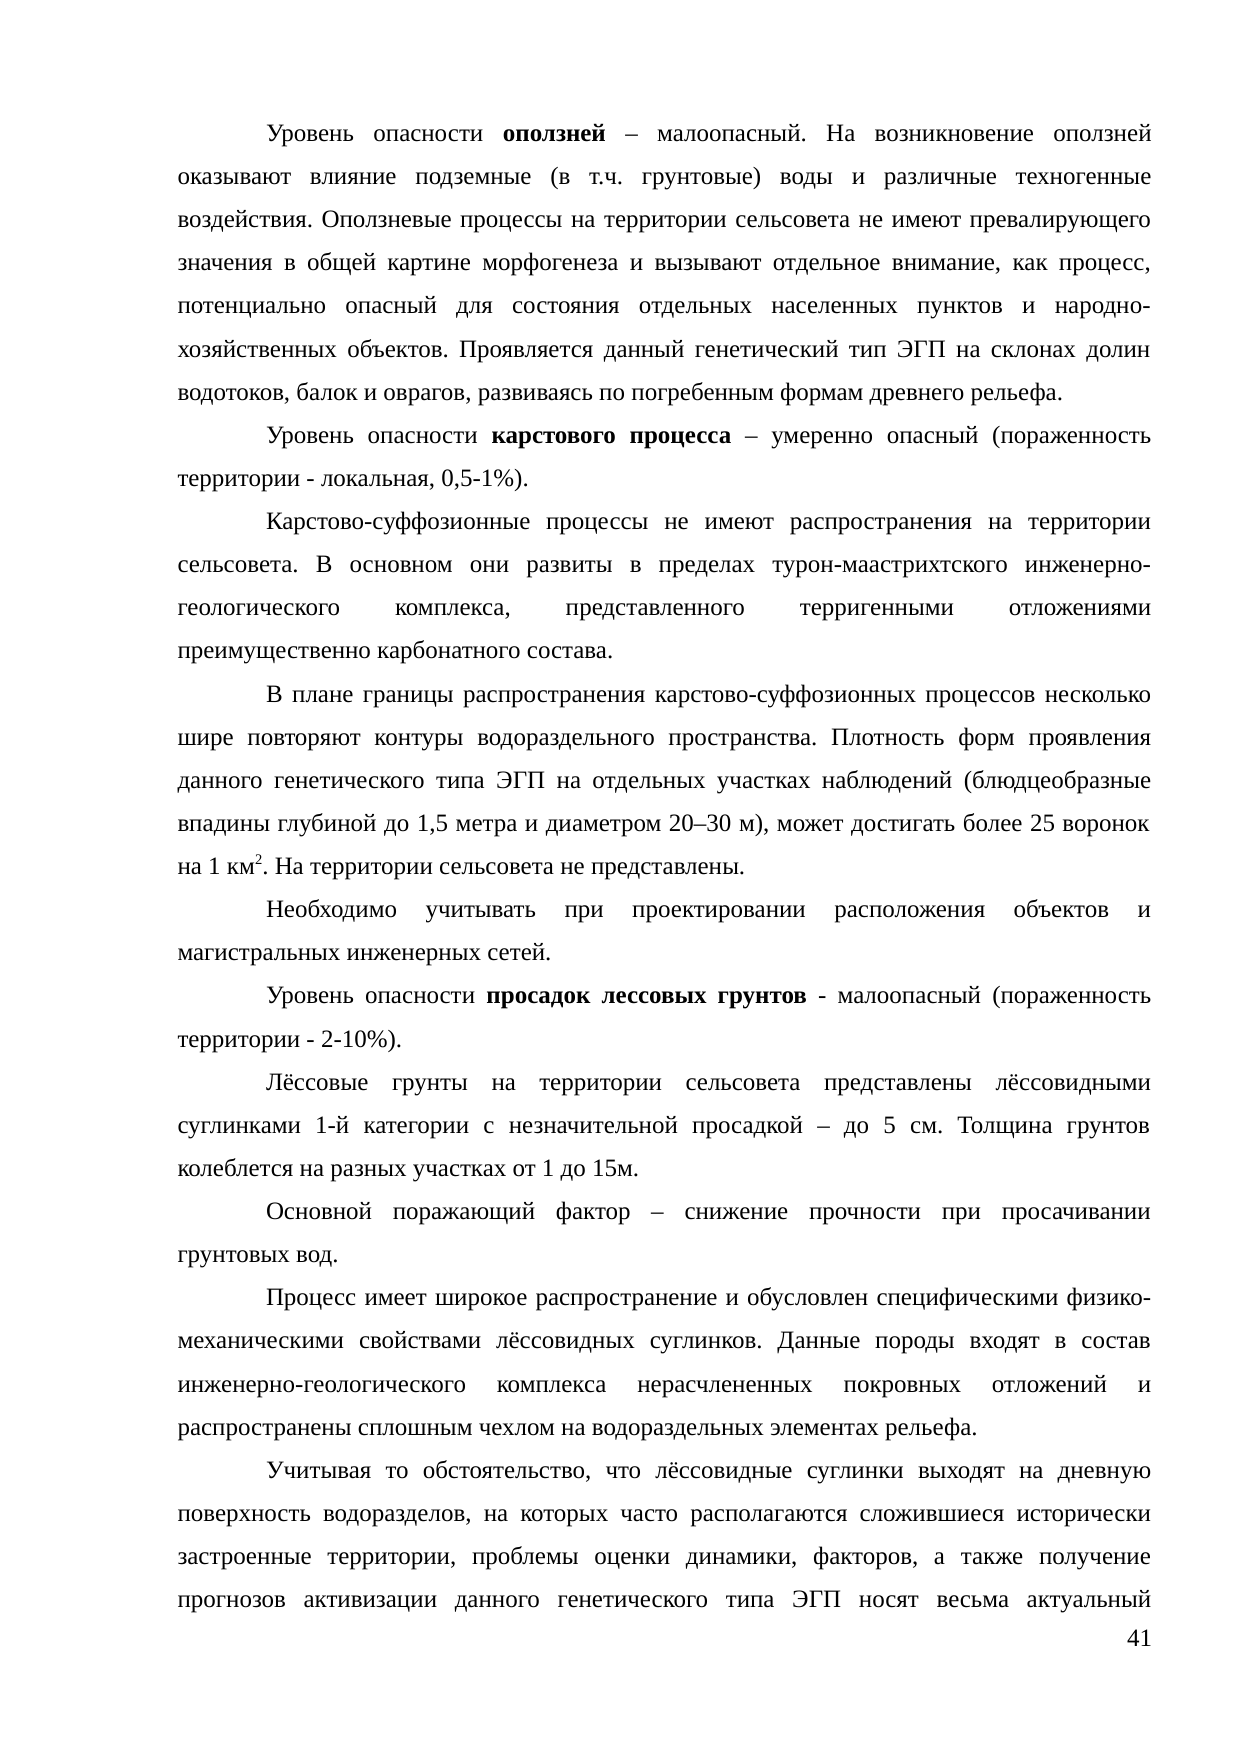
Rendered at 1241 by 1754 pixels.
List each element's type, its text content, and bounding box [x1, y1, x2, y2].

text Лёссовые грунты на территории сельсовета представлены лёссовидными суглинками 1-й категории с незначительной просадкой – до 5 см. Толщина грунтов колеблется на разных участках от 1 до 15м. [177, 1067, 1152, 1182]
text Необходимо учитывать при проектировании расположения объектов и магистральных инженерных сетей. [177, 894, 1152, 966]
text Основной поражающий фактор – снижение прочности при просачивании грунтовых вод. [177, 1196, 1152, 1268]
text Уровень опасности оползней – малоопасный. На возникновение оползней оказывают влияние подземные (в т.ч. грунтовые) воды и различные техногенные воздействия. Оползневые процессы на территории сельсовета не имеют превалирующего значения в общей картине морфогенеза и вызывают отдельное внимание, как процесс, потенциально опасный для состояния отдельных населенных пунктов и народно-хозяйственных объектов. Проявляется данный генетический тип ЭГП на склонах долин водотоков, балок и оврагов, развиваясь по погребенным формам древнего рельефа. [177, 118, 1152, 406]
text Карстово-суффозионные процессы не имеют распространения на территории сельсовета. В основном они развиты в пределах турон-маастрихтского инженерно-геологического комплекса, представленного терригенными отложениями преимущественно карбонатного состава. [177, 506, 1152, 664]
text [177, 1455, 1152, 1613]
text Процесс имеет широкое распространение и обусловлен специфическими физико-механическими свойствами лёссовидных суглинков. Данные породы входят в состав инженерно-геологического комплекса нерасчлененных покровных отложений и распространены сплошным чехлом на водораздельных элементах рельефа. [177, 1282, 1152, 1441]
text В плане границы распространения карстово-суффозионных процессов несколько шире повторяют контуры водораздельного пространства. Плотность форм проявления данного генетического типа ЭГП на отдельных участках наблюдений (блюдцеобразные впадины глубиной до 1,5 метра и диаметром 20–30 м), может достигать более 25 воронок на 1 км2. На территории сельсовета не представлены. [177, 679, 1152, 880]
text Уровень опасности карстового процесса – умеренно опасный (пораженность территории - локальная, 0,5-1%). [177, 420, 1152, 492]
text Уровень опасности просадок лессовых грунтов - малоопасный (пораженность территории - 2-10%). [177, 981, 1152, 1052]
